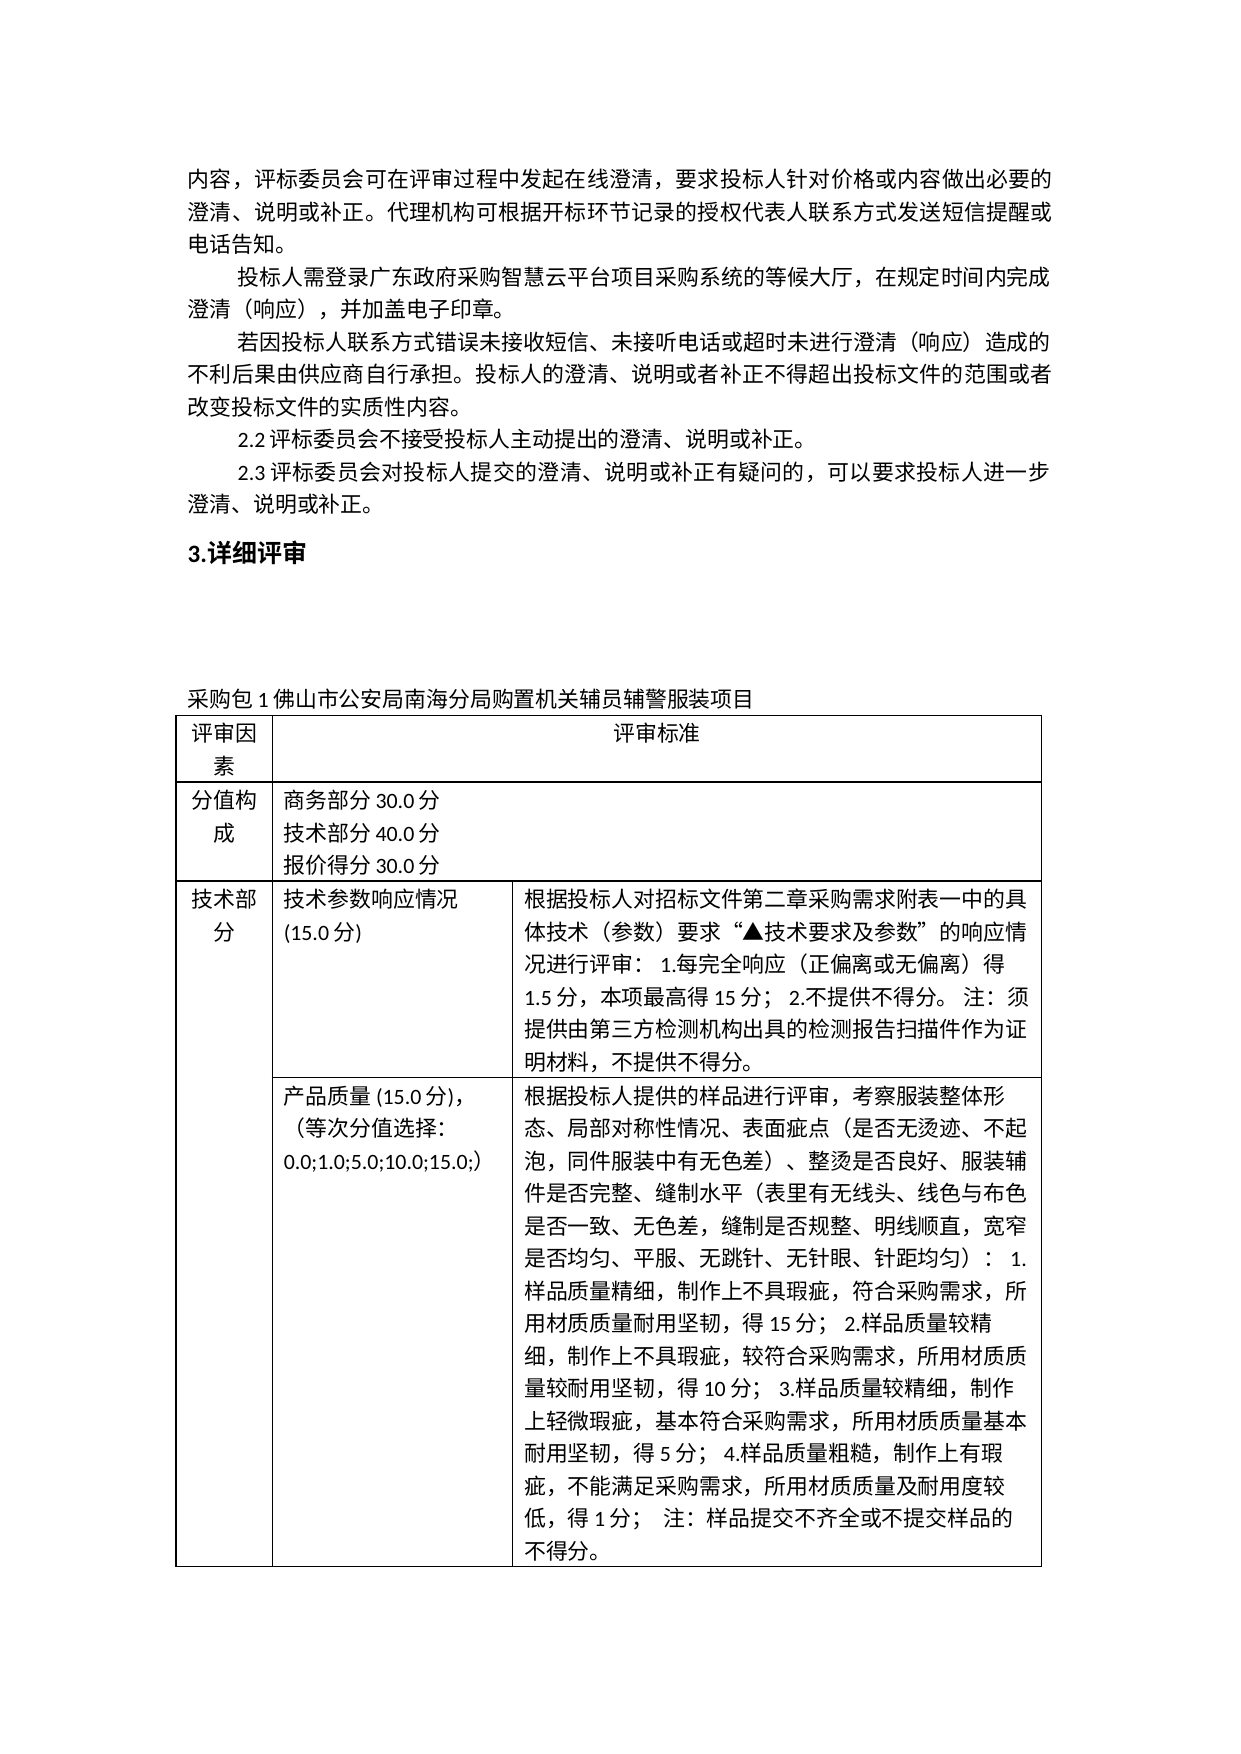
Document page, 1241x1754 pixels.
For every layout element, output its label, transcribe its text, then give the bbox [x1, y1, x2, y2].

text 采购包1佛山市公安局南海分局购置机关辅员辅警服装项目 [187, 682, 1053, 714]
text 2.3评标委员会对投标人提交的澄清、说明或补正有疑问的，可以要求投标人进一步澄清、说明或补正。 [187, 454, 1053, 519]
table_cell 根据投标人对招标文件第二章采购需求附表一中的具体技术（参数）要求“▲技术要求及参数”的响应情况进行评审： 1.每完全响应（正偏离或无偏离）得1.5分，本项最高得15分； 2.不提供不得分。 注：须提供由第三方检测机构出具的检测报告扫描件作为证明材料，不提供不得分。 [513, 882, 1041, 1077]
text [187, 162, 1053, 259]
table_cell 根据投标人提供的样品进行评审，考察服装整体形态、局部对称性情况、表面疵点（是否无烫迹、不起泡，同件服装中有无色差）、整烫是否良好、服装辅件是否完整、缝制水平（表里有无线头、线色与布色是否一致、无色差，缝制是否规整、明线顺直，宽窄是否均匀、平服、无跳针、无针眼、针距均匀）： 1.样品质量精细，制作上不具瑕疵，符合采购需求，所用材质质量耐用坚韧，得15分； 2.样品质量较精细，制作上不具瑕疵，较符合采购需求，所用材质质量较耐用坚韧，得10分； 3.样品质量较精细，制作上轻微瑕疵，基本符合采购需求，所用材质质量基本耐用坚韧，得5分； 4.样品质量粗糙，制作上有瑕疵，不能满足采购需求，所用材质质量及耐用度较低，得1分； 注：样品提交不齐全或不提交样品的不得分。 [513, 1078, 1041, 1566]
text 投标人需登录广东政府采购智慧云平台项目采购系统的等候大厅，在规定时间内完成澄清（响应），并加盖电子印章。 [187, 259, 1053, 324]
text 2.2评标委员会不接受投标人主动提出的澄清、说明或补正。 [187, 422, 1053, 454]
table_header 评审标准 [273, 716, 1041, 781]
text 3.详细评审 [187, 519, 1053, 584]
table_header 评审因素 [177, 716, 272, 781]
table_cell 分值构成 [177, 783, 272, 880]
table_cell 产品质量 (15.0分)，（等次分值选择：0.0;1.0;5.0;10.0;15.0;） [273, 1078, 512, 1566]
table_cell 技术参数响应情况 (15.0分) [273, 882, 512, 1077]
table_cell 商务部分30.0分 技术部分40.0分 报价得分30.0分 [273, 783, 1041, 880]
table_cell 技术部分 [177, 882, 272, 1566]
text 若因投标人联系方式错误未接收短信、未接听电话或超时未进行澄清（响应）造成的不利后果由供应商自行承担。投标人的澄清、说明或者补正不得超出投标文件的范围或者改变投标文件的实质性内容。 [187, 324, 1053, 422]
